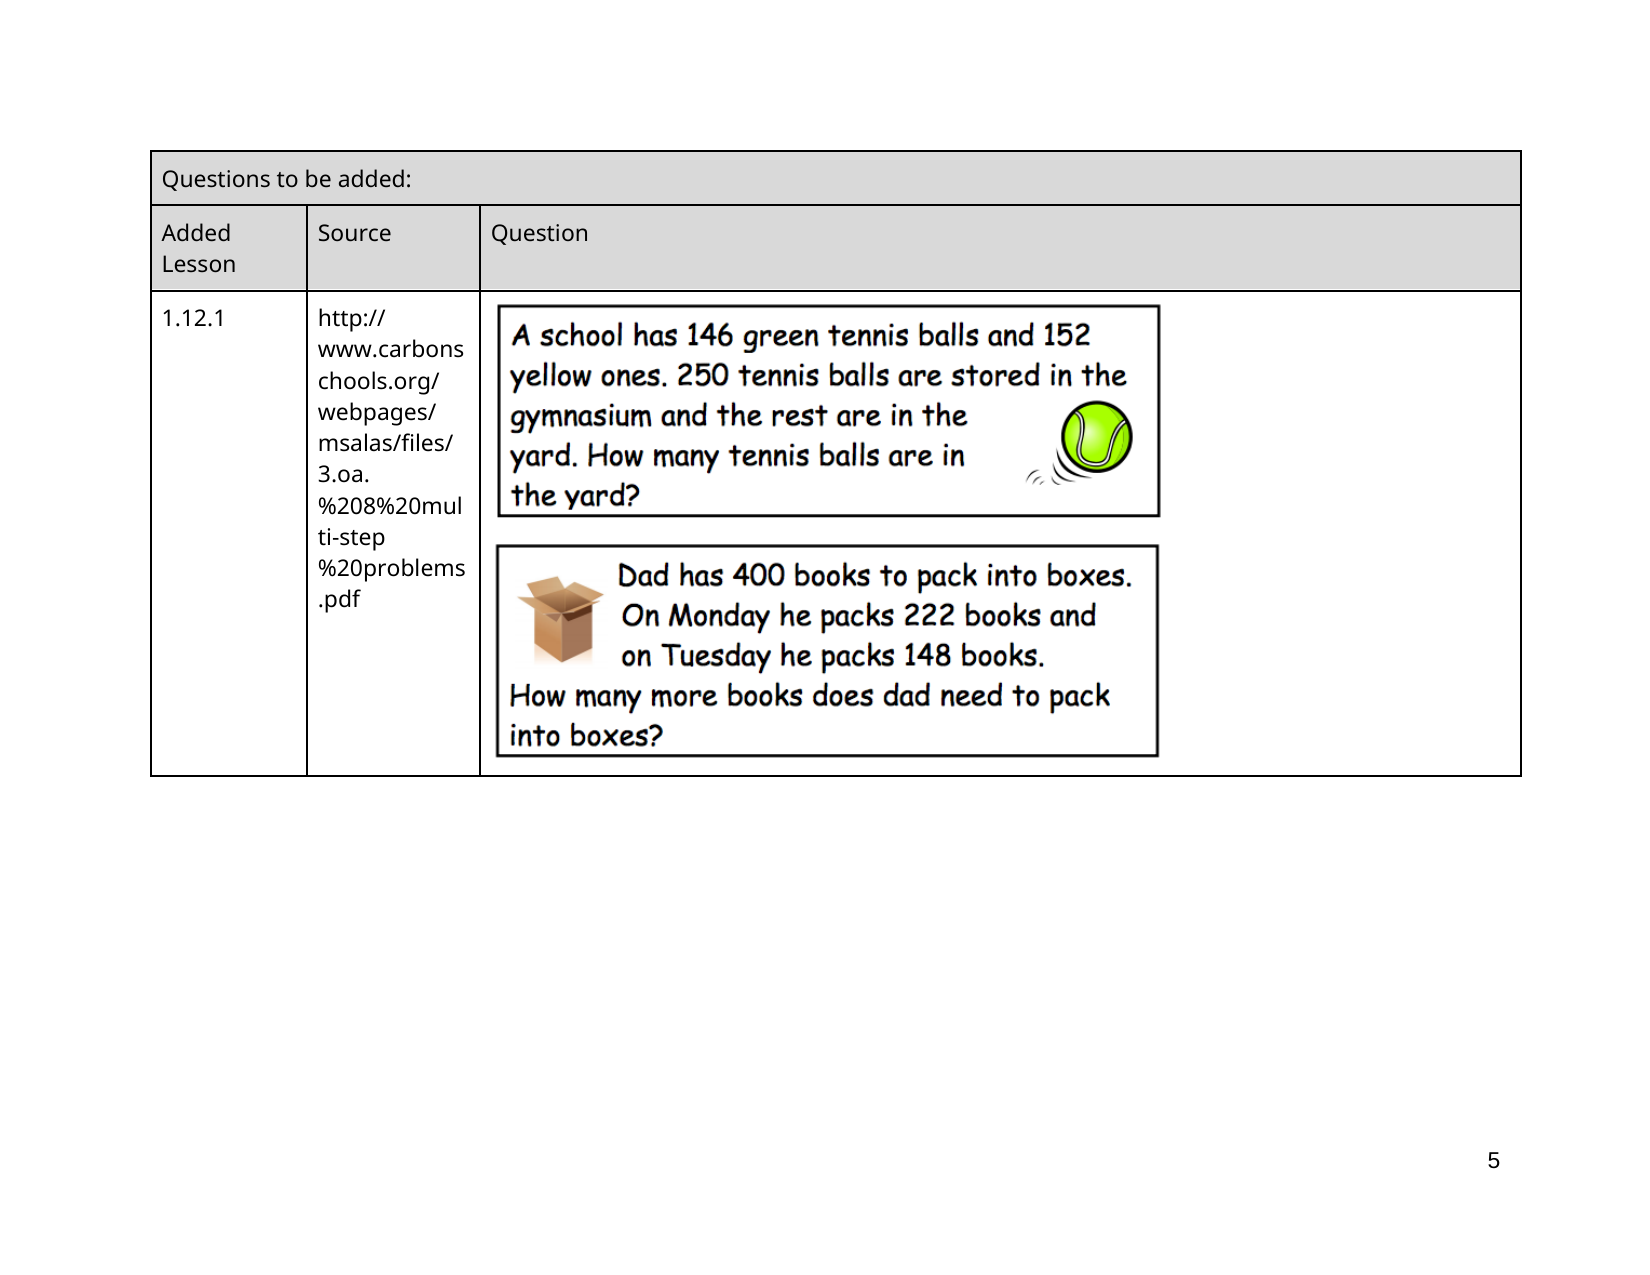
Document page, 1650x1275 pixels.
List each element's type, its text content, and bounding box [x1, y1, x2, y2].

table_cell Added Lesson [152, 206, 306, 289]
table_cell Question [481, 206, 1520, 289]
picture [490, 302, 1164, 765]
table_header Questions to be added: [152, 152, 1520, 204]
table_cell Source [308, 206, 479, 289]
table_cell http://www.carbonschools.org/webpages/msalas/files/3.oa.%208%20multi-step%20problems.pdf [308, 292, 479, 775]
table_cell 1.12.1 [152, 292, 306, 775]
table_cell [481, 292, 1520, 775]
